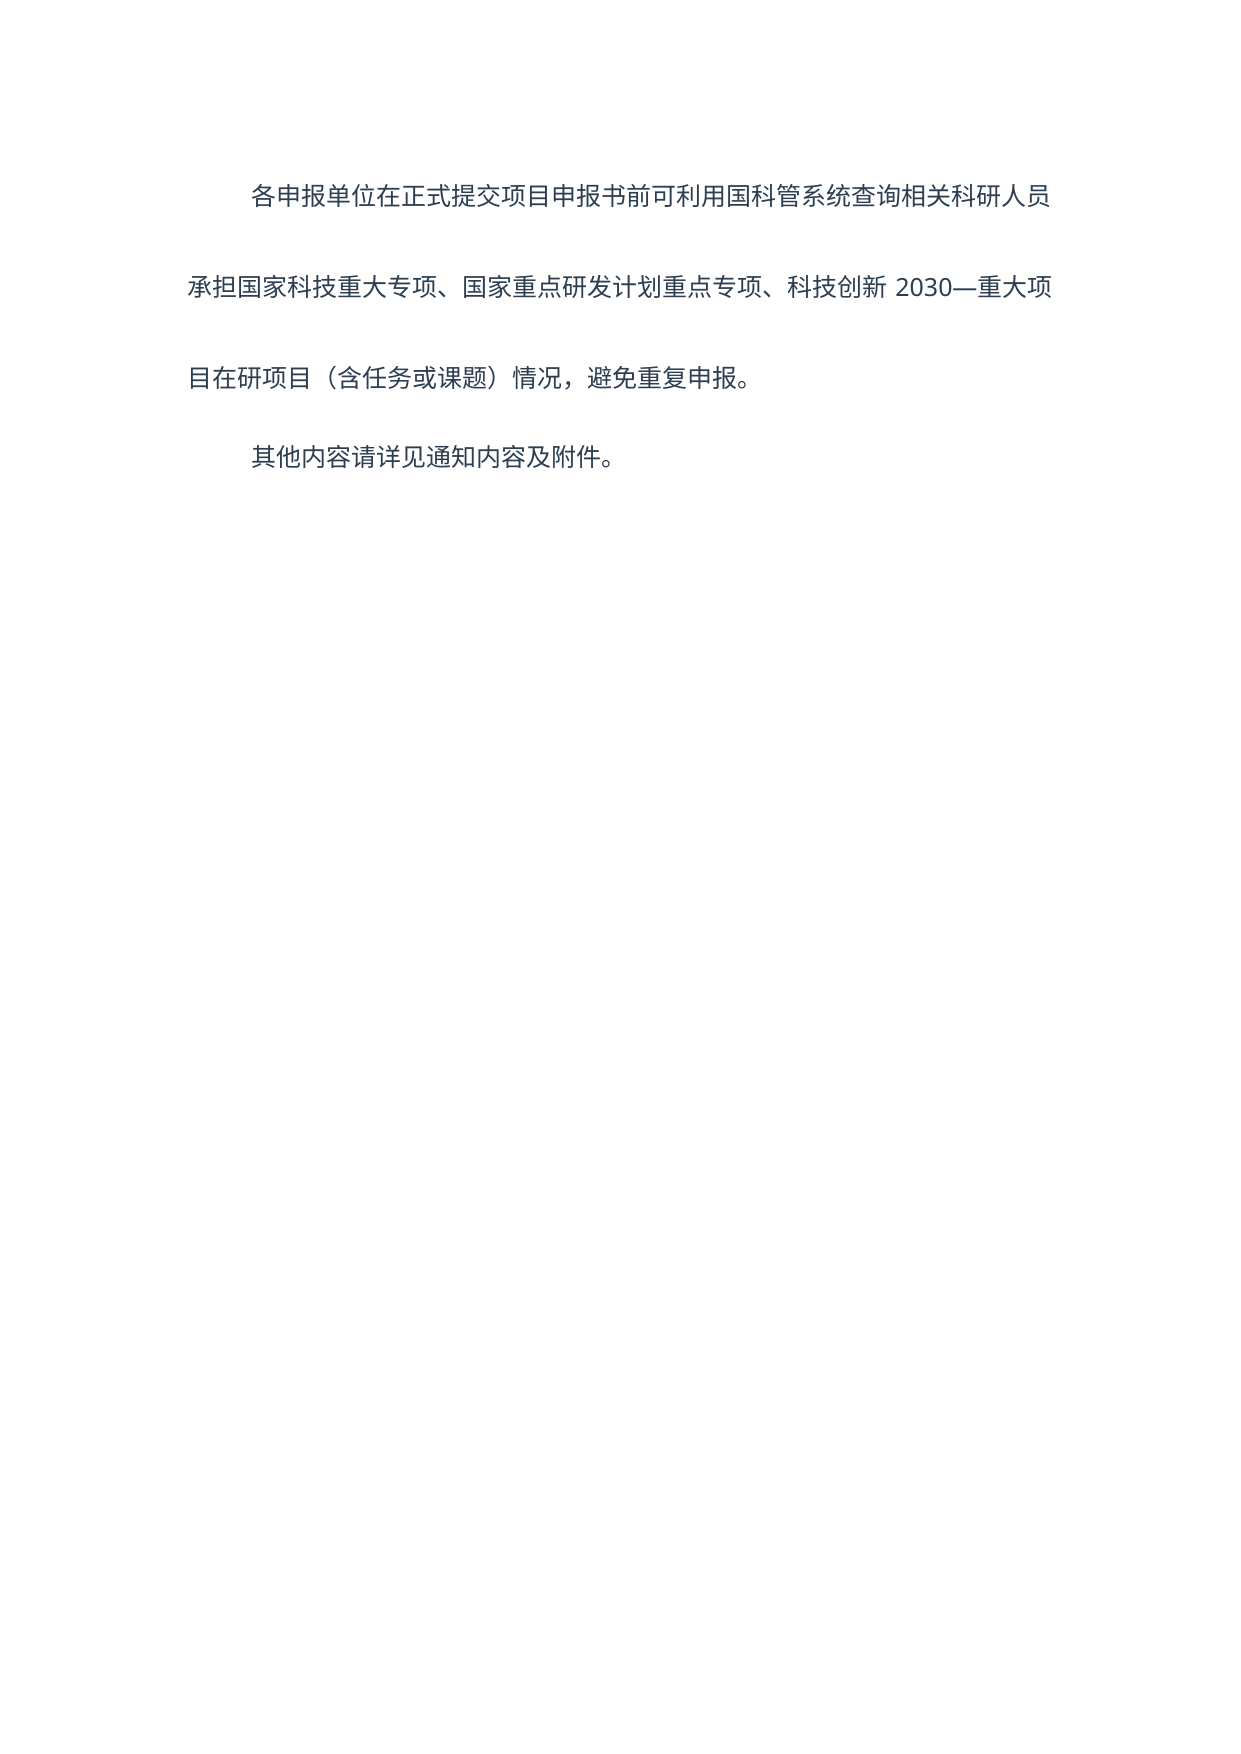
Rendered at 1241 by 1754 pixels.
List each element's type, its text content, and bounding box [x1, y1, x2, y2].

text 其他内容请详见通知内容及附件。 [187, 423, 1053, 488]
text 各申报单位在正式提交项目申报书前可利用国科管系统查询相关科研人员承担国家科技重大专项、国家重点研发计划重点专项、科技创新2030—重大项目在研项目（含任务或课题）情况，避免重复申报。 [187, 162, 1053, 409]
